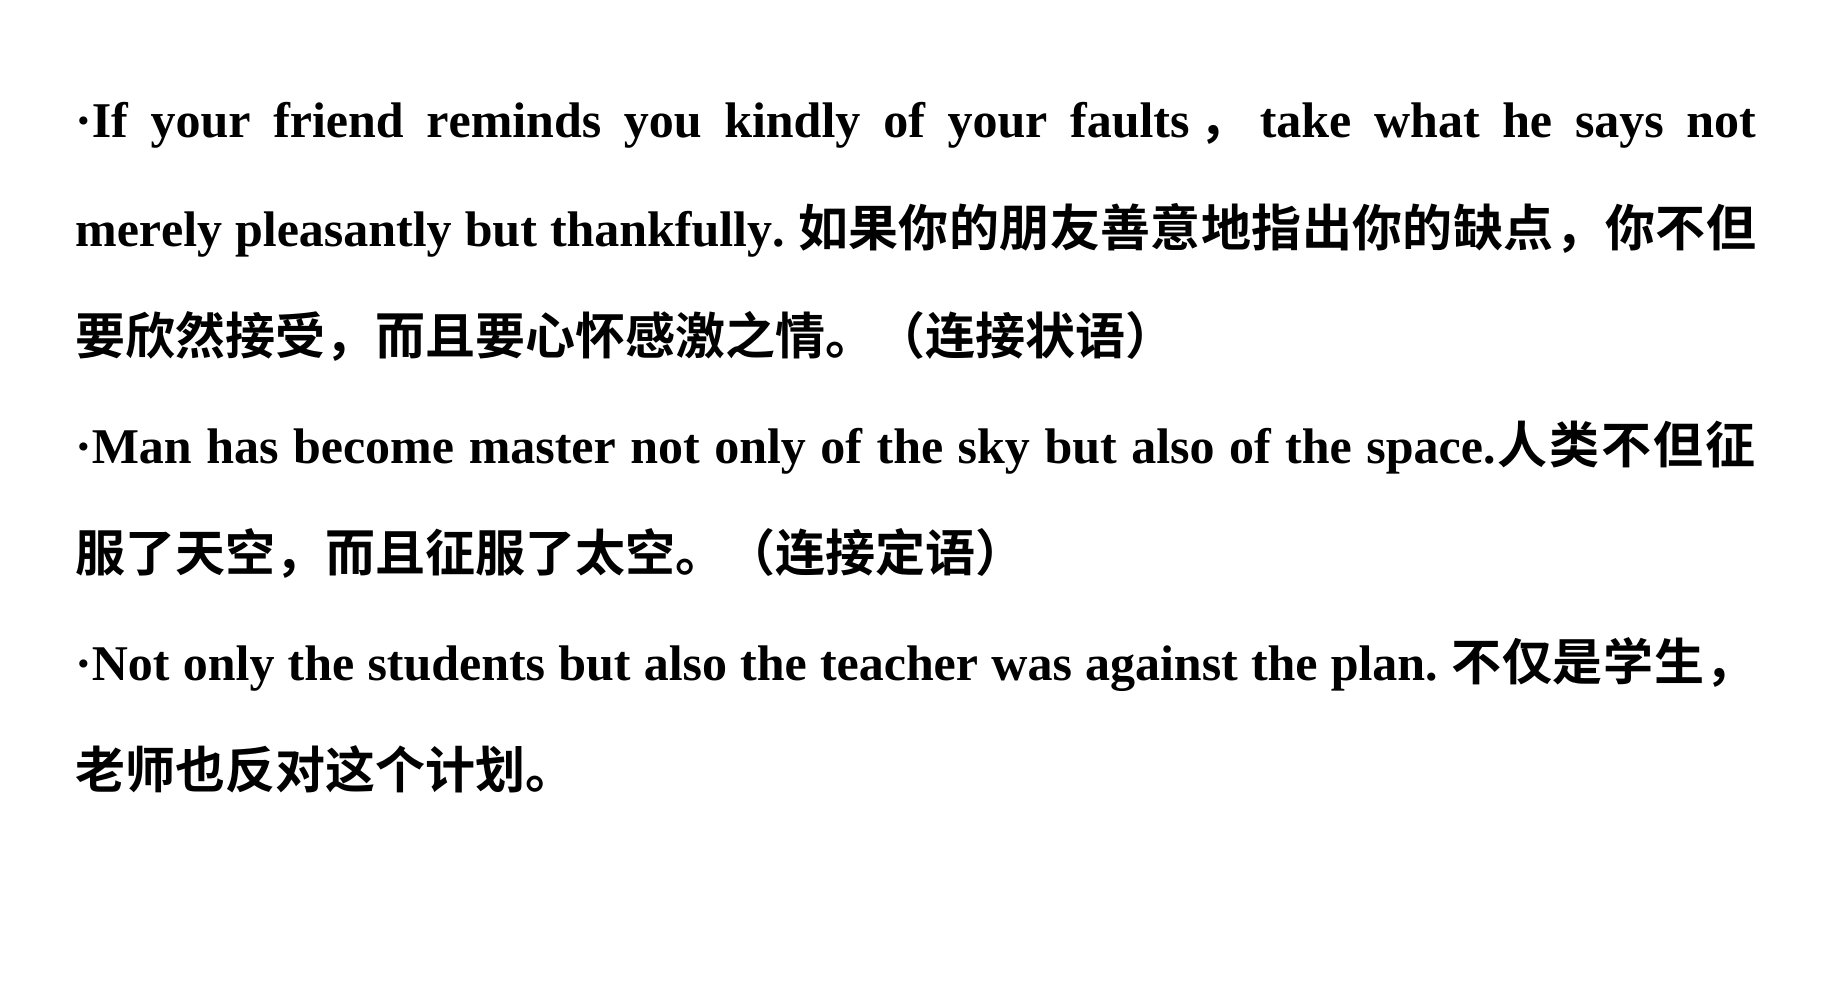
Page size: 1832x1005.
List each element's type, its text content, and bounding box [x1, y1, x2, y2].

text ·If your friend reminds you kindly of your faults，take what he says not merely pleasantly but thankfully. 如果你的朋友善意地指出你的缺点，你不但要欣然接受，而且要心怀感激之情。（连接状语） [75, 79, 1756, 369]
text ·Not only the students but also the teacher was against the plan. 不仅是学生，老师也反对这个计划。 [75, 622, 1756, 803]
text ·Man has become master not only of the sky but also of the space.人类不但征服了天空，而且征服了太空。（连接定语） [75, 405, 1756, 586]
